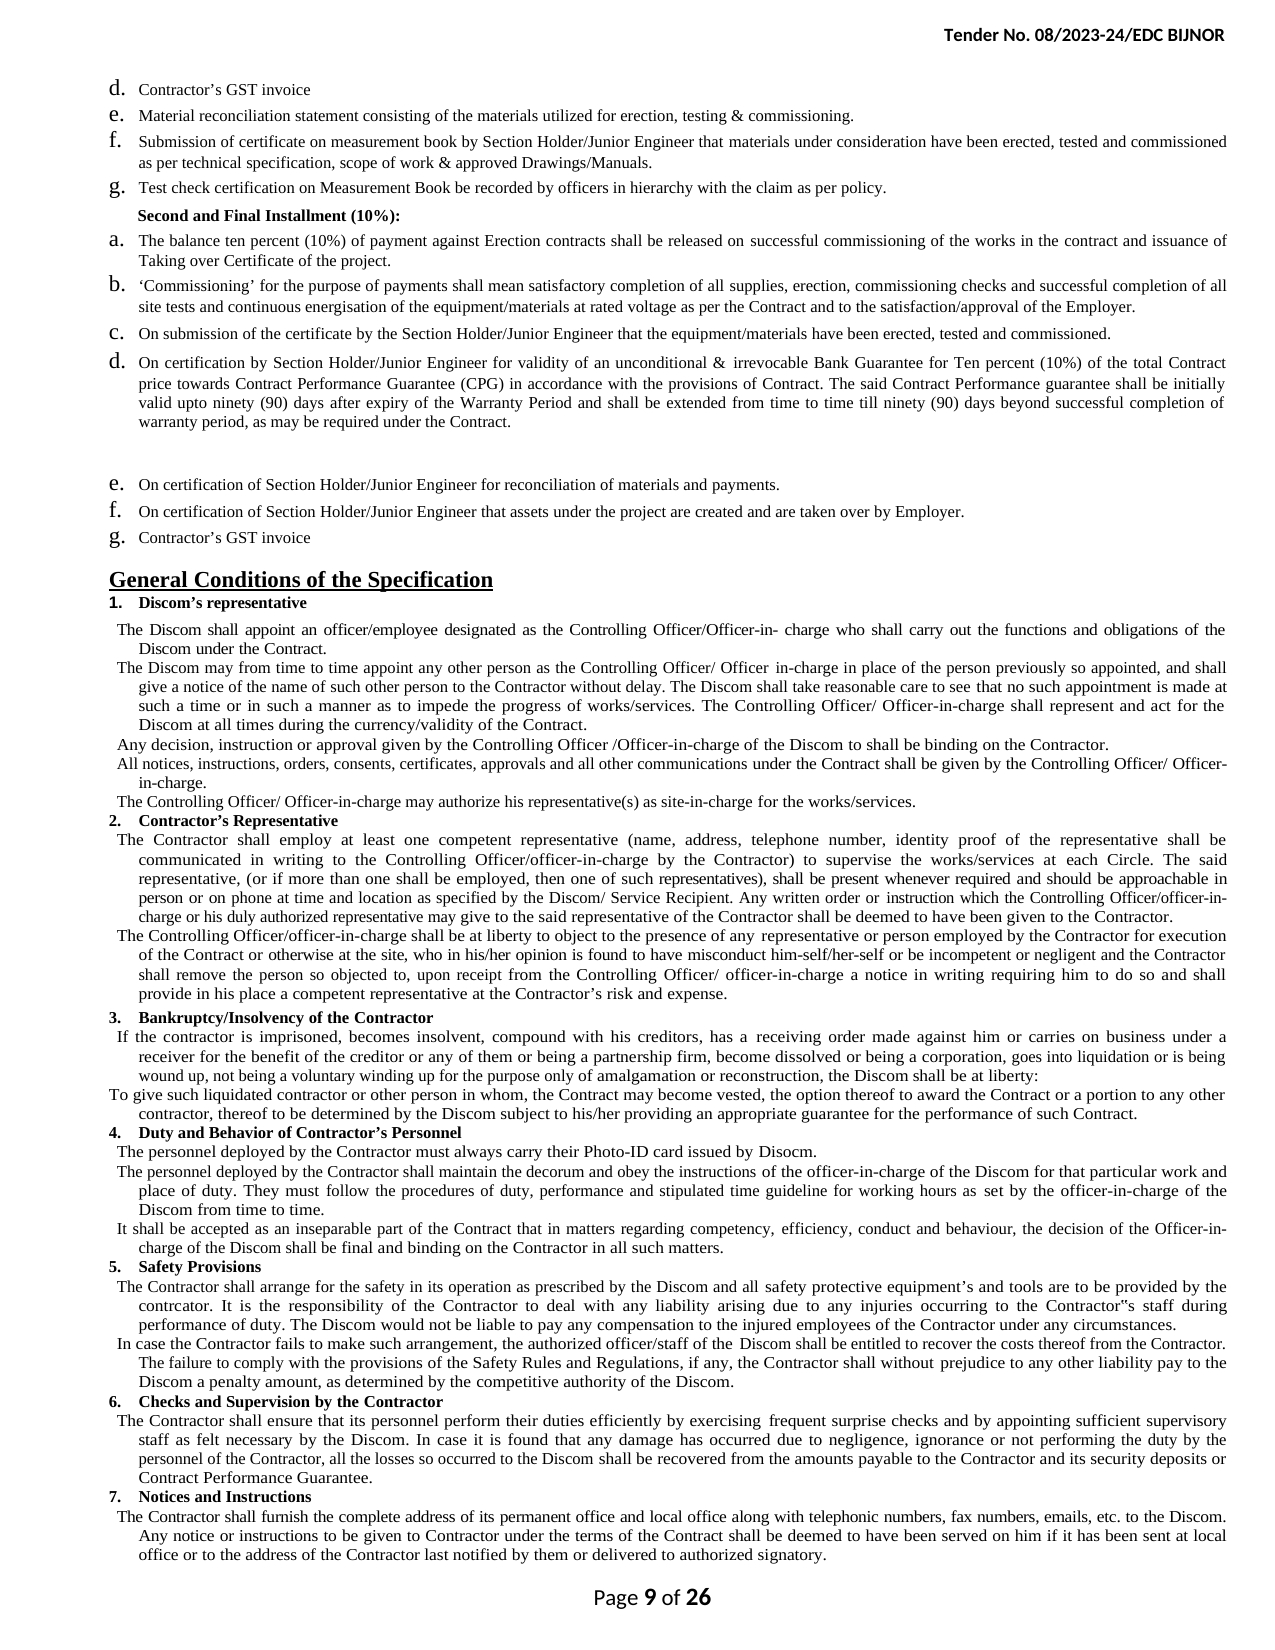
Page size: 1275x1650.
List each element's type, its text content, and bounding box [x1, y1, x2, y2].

list The personnel deployed by the Contractor shall maintain the decorum and obey the instructions of the officer-in-charge of the Discom for that particular work and place of duty. They must follow the procedures of duty, performance and stipulated time guideline for working hours as set by the officer-in-charge of the Discom from time to time. [109, 1161, 1227, 1219]
list Test check certification on Measurement Book be recorded by officers in hierarchy with the claim as per policy. [109, 172, 1227, 198]
list Submission of certificate on measurement book by Section Holder/Junior Engineer that materials under consideration have been erected, tested and commissioned as per technical specification, scope of work & approved Drawings/Manuals. [109, 127, 1227, 172]
subtitle Checks and Supervision by the Contractor [109, 1391, 1227, 1411]
subtitle General Conditions of the Specification [109, 566, 1053, 592]
list On certification by Section Holder/Junior Engineer for validity of an unconditional & irrevocable Bank Guarantee for Ten percent (10%) of the total Contract price towards Contract Performance Guarantee (CPG) in accordance with the provisions of Contract. The said Contract Performance guarantee shall be initially valid upto ninety (90) days after expiry of the Warranty Period and shall be extended from time to time till ninety (90) days beyond successful completion of warranty period, as may be required under the Contract. [109, 347, 1227, 431]
list Any decision, instruction or approval given by the Controlling Officer /Officer-in-charge of the Discom to shall be binding on the Contractor. [109, 734, 1227, 753]
list The Contractor shall furnish the complete address of its permanent office and local office along with telephonic numbers, fax numbers, emails, etc. to the Discom. Any notice or instructions to be given to Contractor under the terms of the Contract shall be deemed to have been served on him if it has been sent at local office or to the address of the Contractor last notified by them or delivered to authorized signatory. [109, 1506, 1227, 1564]
subtitle Notices and Instructions [109, 1487, 1227, 1506]
subtitle Safety Provisions [109, 1257, 1227, 1276]
list The Discom shall appoint an officer/employee designated as the Controlling Officer/Officer-in- charge who shall carry out the functions and obligations of the Discom under the Contract. [109, 619, 1227, 658]
list It shall be accepted as an inseparable part of the Contract that in matters regarding competency, efficiency, conduct and behaviour, the decision of the Officer-in-charge of the Discom shall be final and binding on the Contractor in all such matters. [109, 1219, 1227, 1257]
list The Contractor shall arrange for the safety in its operation as prescribed by the Discom and all safety protective equipment’s and tools are to be provided by the contrcator. It is the responsibility of the Contractor to deal with any liability arising due to any injuries occurring to the Contractor‟s staff during performance of duty. The Discom would not be liable to pay any compensation to the injured employees of the Contractor under any circumstances. [109, 1276, 1227, 1334]
subtitle Bankruptcy/Insolvency of the Contractor [109, 1008, 1227, 1027]
text To give such liquidated contractor or other person in whom, the Contract may become vested, the option thereof to award the Contract or a portion to any other contractor, thereof to be determined by the Discom subject to his/her providing an appropriate guarantee for the performance of such Contract. [109, 1085, 1227, 1123]
list In case the Contractor fails to make such arrangement, the authorized officer/staff of the Discom shall be entitled to recover the costs thereof from the Contractor. The failure to comply with the provisions of the Safety Rules and Regulations, if any, the Contractor shall without prejudice to any other liability pay to the Discom a penalty amount, as determined by the competitive authority of the Discom. [109, 1334, 1227, 1391]
list On submission of the certificate by the Section Holder/Junior Engineer that the equipment/materials have been erected, tested and commissioned. [109, 318, 1227, 345]
list The Controlling Officer/ Officer-in-charge may authorize his representative(s) as site-in-charge for the works/services. [109, 792, 1227, 811]
subtitle Contractor’s GST invoice [109, 74, 1227, 100]
subtitle Duty and Behavior of Contractor’s Personnel [109, 1123, 1227, 1142]
list The Contractor shall ensure that its personnel perform their duties efficiently by exercising frequent surprise checks and by appointing sufficient supervisory staff as felt necessary by the Discom. In case it is found that any damage has occurred due to negligence, ignorance or not performing the duty by the personnel of the Contractor, all the losses so occurred to the Discom shall be recovered from the amounts payable to the Contractor and its security deposits or Contract Performance Guarantee. [109, 1411, 1227, 1487]
list Material reconciliation statement consisting of the materials utilized for erection, testing & commissioning. [109, 100, 1227, 127]
list The balance ten percent (10%) of payment against Erection contracts shall be released on successful commissioning of the works in the contract and issuance of Taking over Certificate of the project. [109, 225, 1227, 270]
list The personnel deployed by the Contractor must always carry their Photo-ID card issued by Disocm. [109, 1142, 1227, 1161]
subtitle Discom’s representative [109, 592, 1225, 612]
list The Contractor shall employ at least one competent representative (name, address, telephone number, identity proof of the representative shall be communicated in writing to the Controlling Officer/officer-in-charge by the Contractor) to supervise the works/services at each Circle. The said representative, (or if more than one shall be employed, then one of such representatives), shall be present whenever required and should be approachable in person or on phone at time and location as specified by the Discom/ Service Recipient. Any written order or instruction which the Controlling Officer/officer-in-charge or his duly authorized representative may give to the said representative of the Contractor shall be deemed to have been given to the Contractor. [109, 830, 1227, 926]
list On certification of Section Holder/Junior Engineer for reconciliation of materials and payments. [109, 469, 1227, 496]
list The Controlling Officer/officer-in-charge shall be at liberty to object to the presence of any representative or person employed by the Contractor for execution of the Contract or otherwise at the site, who in his/her opinion is found to have misconduct him-self/her-self or be incompetent or negligent and the Contractor shall remove the person so objected to, upon receipt from the Controlling Officer/ officer-in-charge a notice in writing requiring him to do so and shall provide in his place a competent representative at the Contractor’s risk and expense. [109, 926, 1227, 1003]
list If the contractor is imprisoned, becomes insolvent, compound with his creditors, has a receiving order made against him or carries on business under a receiver for the benefit of the creditor or any of them or being a partnership firm, become dissolved or being a corporation, goes into liquidation or is being wound up, not being a voluntary winding up for the purpose only of amalgamation or reconstruction, the Discom shall be at liberty: [109, 1027, 1227, 1085]
subtitle Second and Final Installment (10%): [109, 206, 1227, 225]
subtitle Contractor’s Representative [109, 811, 1227, 830]
list All notices, instructions, orders, consents, certificates, approvals and all other communications under the Contract shall be given by the Controlling Officer/ Officer-in-charge. [109, 753, 1227, 792]
list On certification of Section Holder/Junior Engineer that assets under the project are created and are taken over by Employer. [109, 496, 1227, 522]
list Contractor’s GST invoice [109, 522, 1227, 548]
list The Discom may from time to time appoint any other person as the Controlling Officer/ Officer in-charge in place of the person previously so appointed, and shall give a notice of the name of such other person to the Contractor without delay. The Discom shall take reasonable care to see that no such appointment is made at such a time or in such a manner as to impede the progress of works/services. The Controlling Officer/ Officer-in-charge shall represent and act for the Discom at all times during the currency/validity of the Contract. [109, 658, 1227, 734]
